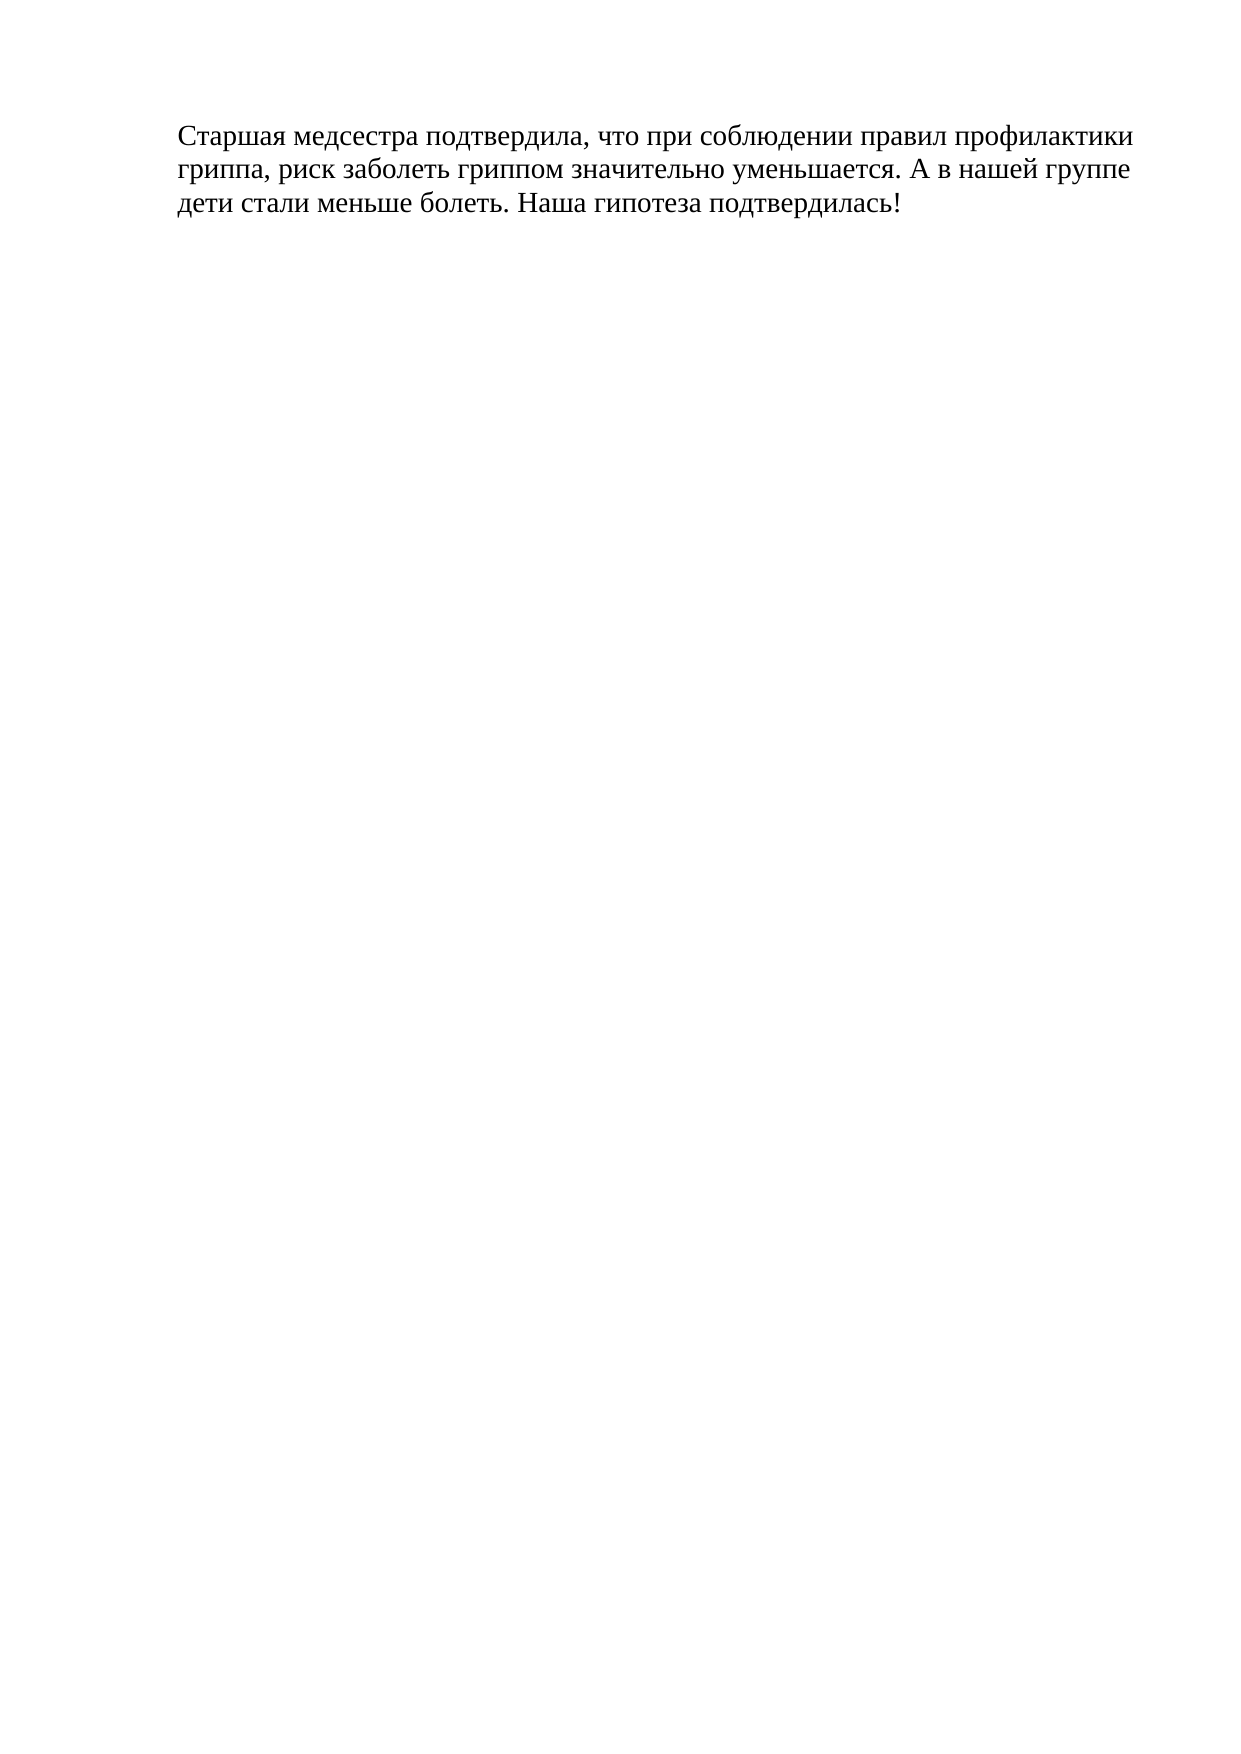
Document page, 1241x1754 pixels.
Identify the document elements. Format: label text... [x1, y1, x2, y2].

text Старшая медсестра подтвердила, что при соблюдении правил профилактики гриппа, риск заболеть гриппом значительно уменьшается. А в нашей группе дети стали меньше болеть. Наша гипотеза подтвердилась! [177, 118, 1152, 219]
